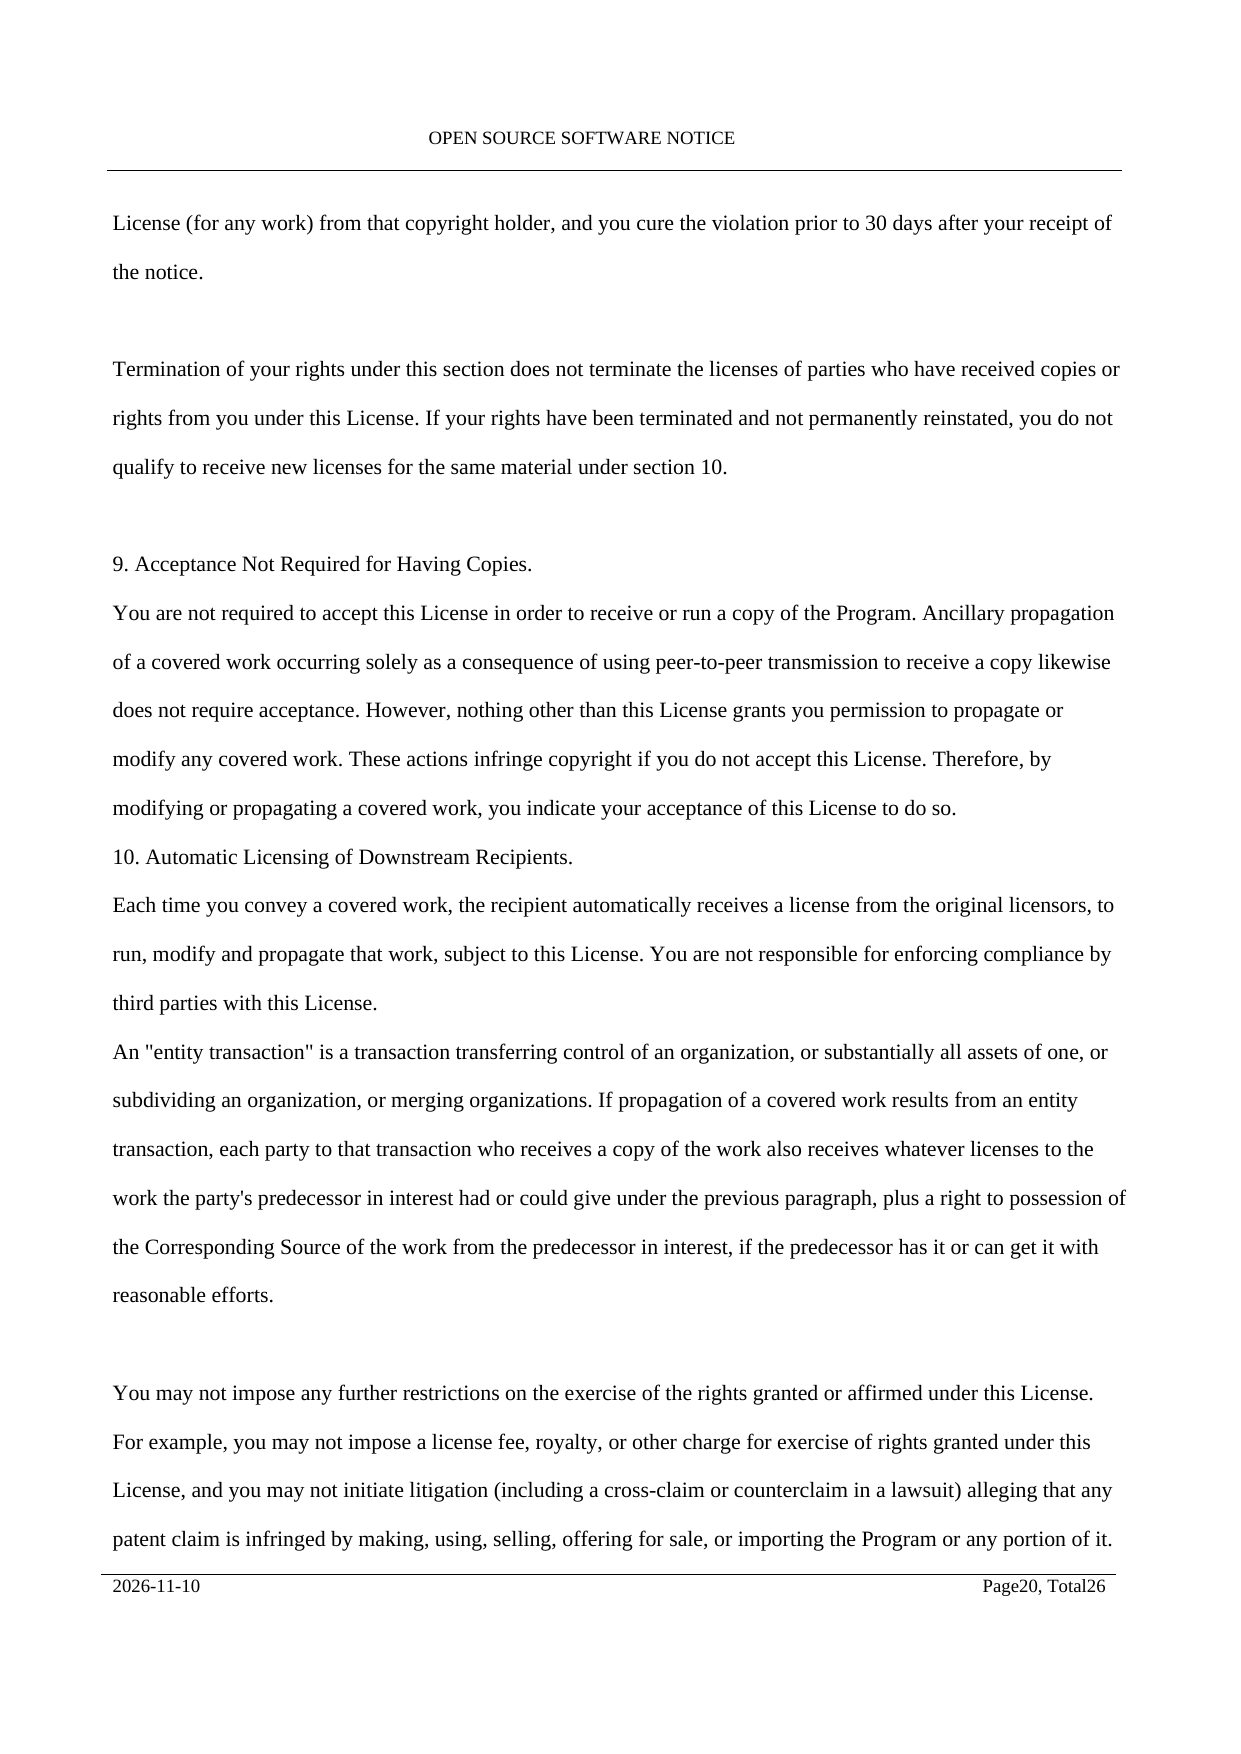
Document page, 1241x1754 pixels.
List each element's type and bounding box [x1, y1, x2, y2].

text [112, 206, 1128, 1555]
